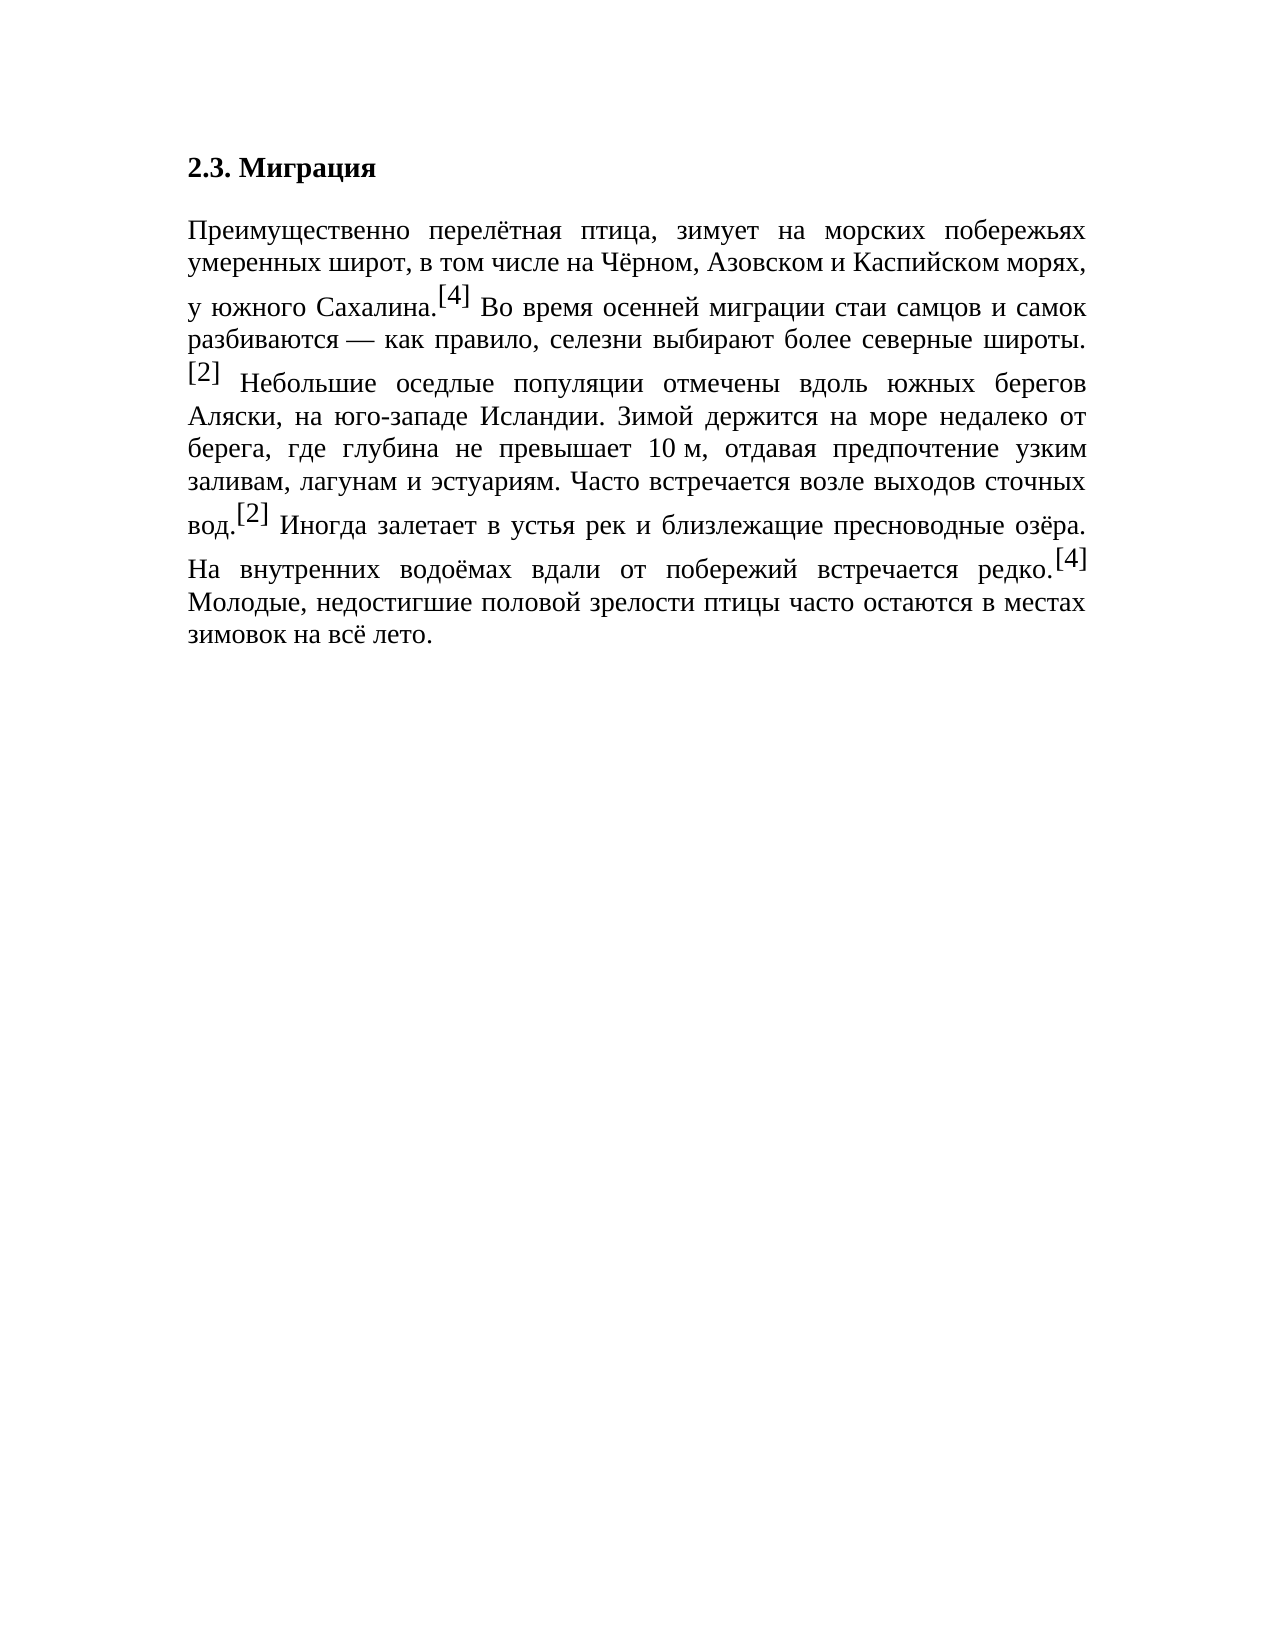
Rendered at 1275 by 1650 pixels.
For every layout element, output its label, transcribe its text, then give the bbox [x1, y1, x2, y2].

list 2.3. Миграция [187, 150, 1087, 183]
text Преимущественно перелётная птица, зимует на морских побережьях умеренных широт, в том числе на Чёрном, Азовском и Каспийском морях, у южного Сахалина.[4] Во время осенней миграции стаи самцов и самок разбиваются — как правило, селезни выбирают более северные широты.[2] Небольшие оседлые популяции отмечены вдоль южных берегов Аляски, на юго-западе Исландии. Зимой держится на море недалеко от берега, где глубина не превышает 10 м, отдавая предпочтение узким заливам, лагунам и эстуариям. Часто встречается возле выходов сточных вод.[2] Иногда залетает в устья рек и близлежащие пресноводные озёра. На внутренних водоёмах вдали от побережий встречается редко.[4] Молодые, недостигшие половой зрелости птицы часто остаются в местах зимовок на всё лето. [187, 213, 1087, 650]
